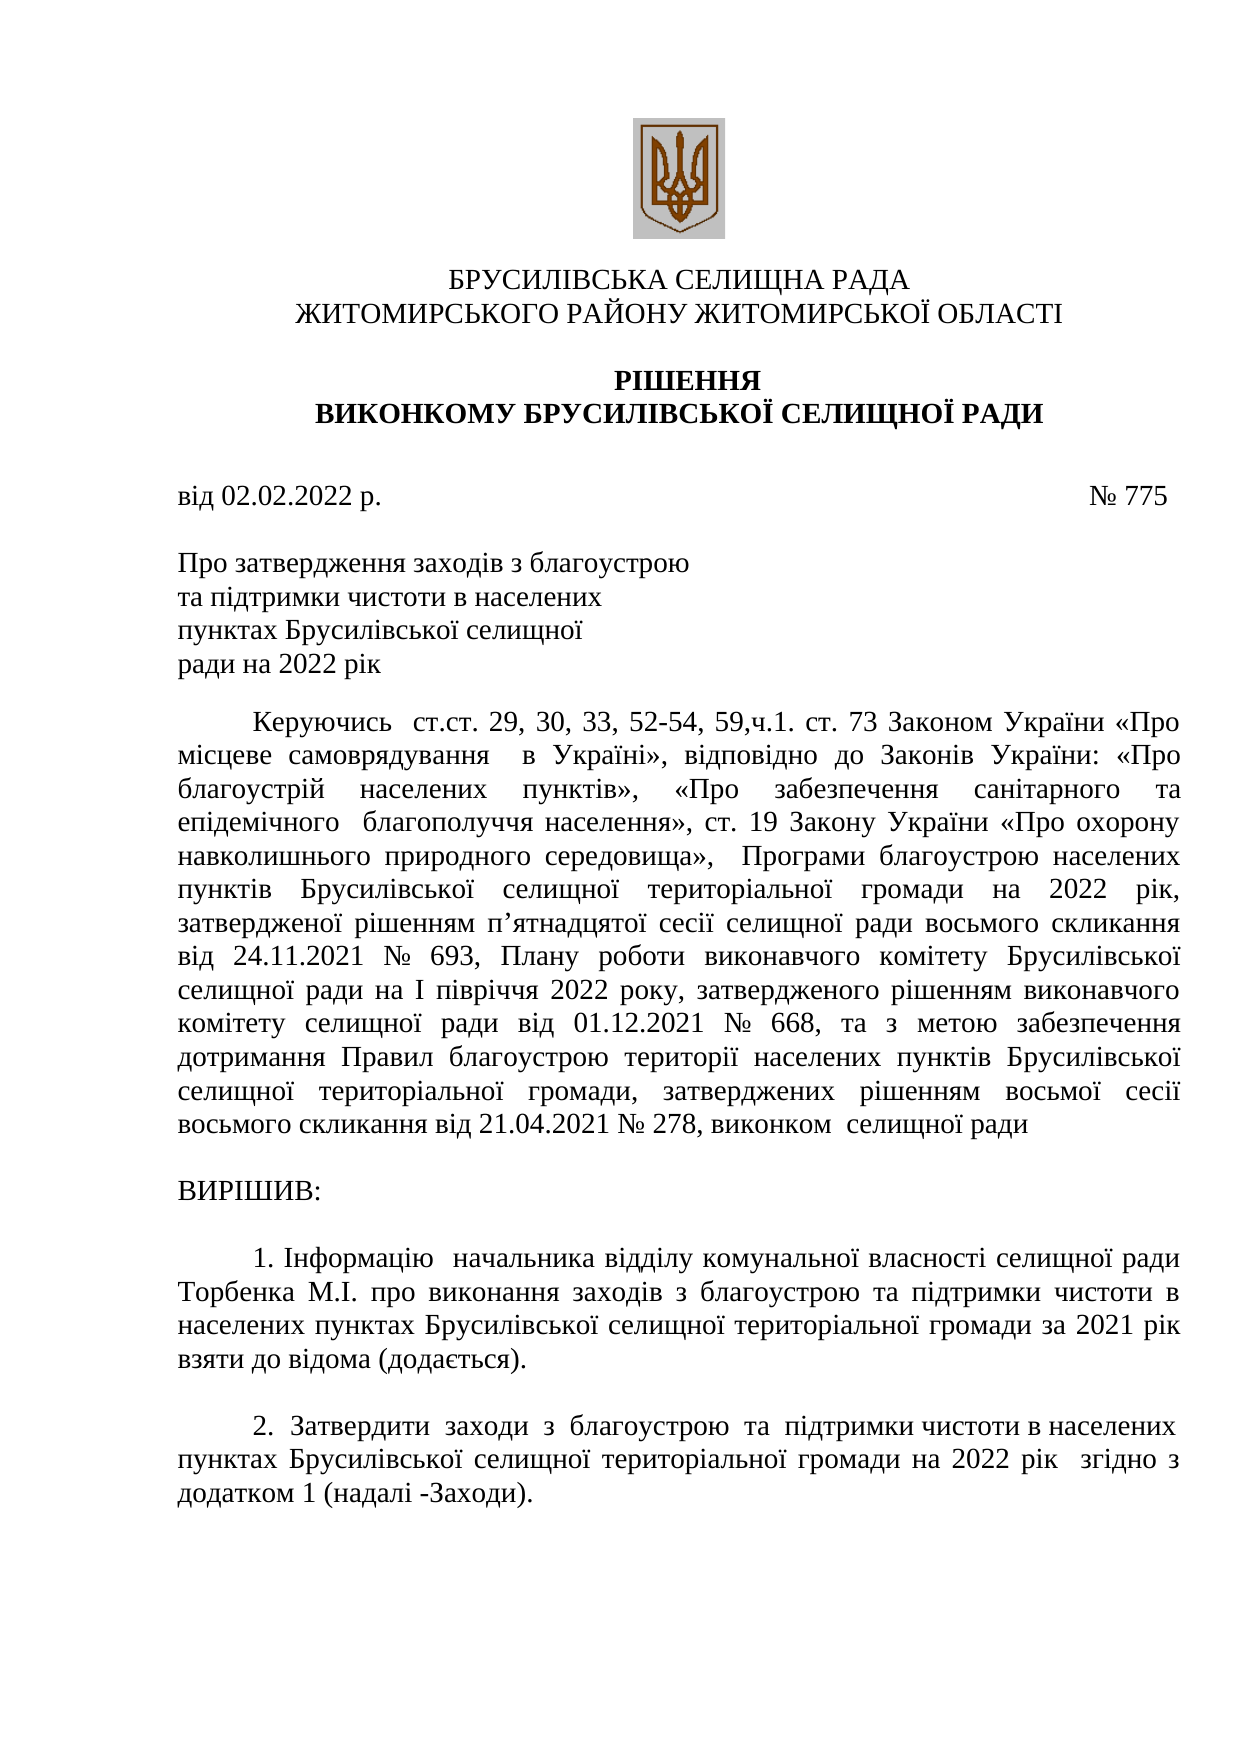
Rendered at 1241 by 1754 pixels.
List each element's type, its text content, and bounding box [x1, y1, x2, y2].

text 1. Інформацію начальника відділу комунальної власності селищної ради Торбенка М.І. про виконання заходів з благоустрою та підтримки чистоти в населених пунктах Брусилівської селищної територіальної громади за 2021 рік взяти до відома (додається). [177, 1240, 1181, 1374]
subtitle ВИКОНКОМУ БРУСИЛІВСЬКОЇ СЕЛИЩНОЇ РАДИ [177, 397, 1181, 430]
text ВИРІШИВ: [177, 1173, 1181, 1207]
text Про затвердження заходів з благоустрою [177, 545, 1181, 579]
list Затвердити заходи з благоустрою та підтримки чистоти в населених [252, 1408, 1181, 1442]
subtitle БРУСИЛІВСЬКА СЕЛИЩНА РАДА [177, 262, 1181, 296]
text пунктах Брусилівської селищної територіальної громади на 2022 рік згідно з додатком 1 (надалі -Заходи). [177, 1442, 1181, 1509]
subtitle ЖИТОМИРСЬКОГО РАЙОНУ ЖИТОМИРСЬКОЇ ОБЛАСТІ [177, 296, 1181, 329]
text Керуючись ст.ст. 29, 30, 33, 52-54, 59,ч.1. ст. 73 Законом України «Про місцеве самоврядування в Україні», відповідно до Законів України: «Про благоустрій населених пунктів», «Про забезпечення санітарного та епідемічного благополуччя населення», ст. 19 Закону України «Про охорону навколишнього природного середовища», Програми благоустрою населених пунктів Брусилівської селищної територіальної громади на 2022 рік, затвердженої рішенням п’ятнадцятої сесії селищної ради восьмого скликання від 24.11.2021 № 693, Плану роботи виконавчого комітету Брусилівської селищної ради на І півріччя 2022 року, затвердженого рішенням виконавчого комітету селищної ради від 01.12.2021 № 668, та з метою забезпечення дотримання Правил благоустрою території населених пунктів Брусилівської селищної територіальної громади, затверджених рішенням восьмої сесії восьмого скликання від 21.04.2021 № 278, виконком селищної ради [177, 704, 1181, 1140]
text від 02.02.2022 р. № 775 [177, 478, 1181, 512]
text ради на 2022 рік [177, 646, 1181, 679]
picture [633, 118, 726, 239]
text та підтримки чистоти в населених [177, 579, 1181, 612]
text пунктах Брусилівської селищної [177, 612, 1181, 646]
subtitle РІШЕННЯ [177, 363, 1181, 397]
